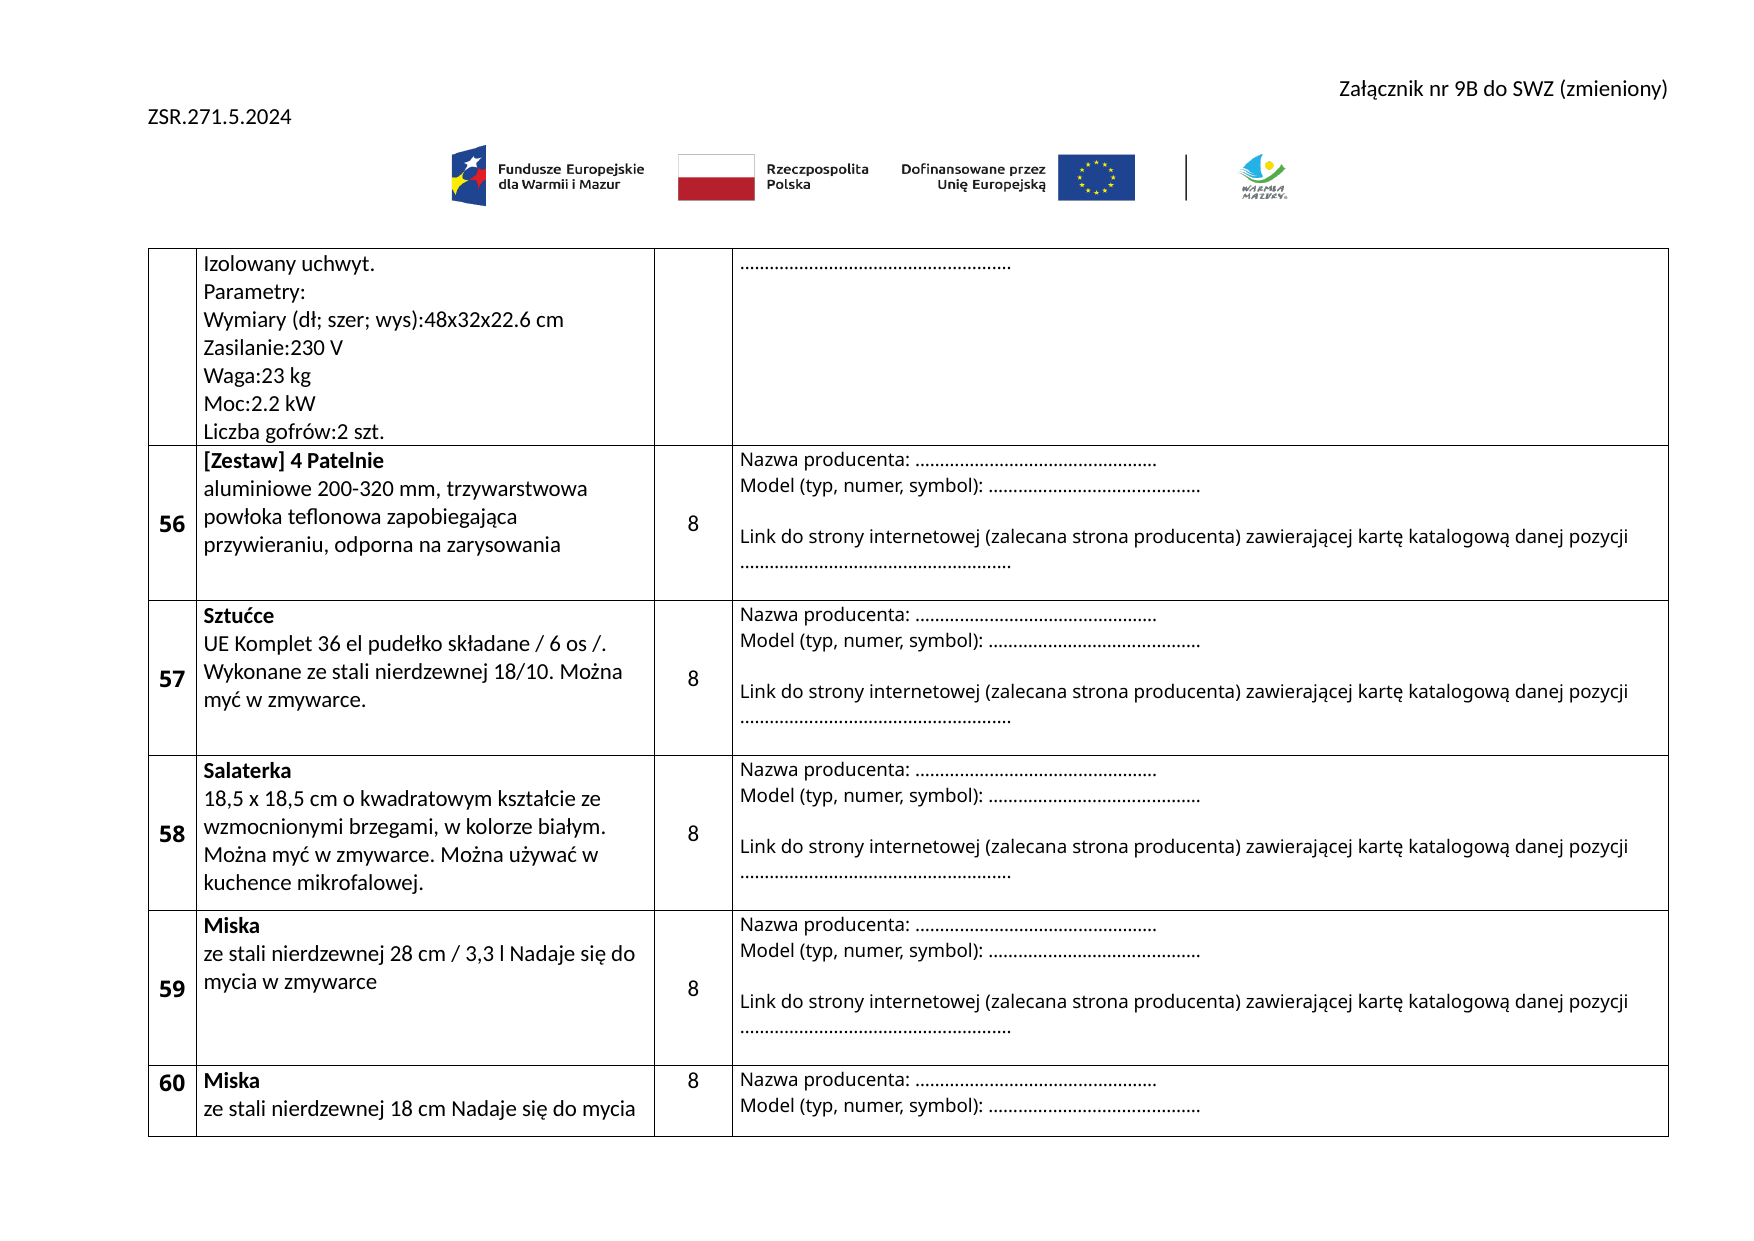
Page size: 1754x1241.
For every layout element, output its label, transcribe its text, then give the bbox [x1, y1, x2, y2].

table_cell Salaterka 18,5 x 18,5 cm o kwadratowym kształcie ze wzmocnionymi brzegami, w kolorze białym. Można myć w zmywarce. Można używać w kuchence mikrofalowej. [197, 756, 654, 910]
table_cell 8 [655, 911, 732, 1065]
table_cell 59 [149, 911, 196, 1065]
table_cell 8 [655, 446, 732, 600]
table_cell 56 [149, 446, 196, 600]
picture [435, 129, 1381, 221]
table_cell 8 [655, 1066, 732, 1136]
table_cell Miska ze stali nierdzewnej 18 cm Nadaje się do mycia w zmywarce [197, 1066, 654, 1136]
table_cell 60 [149, 1066, 196, 1136]
table_cell 58 [149, 756, 196, 910]
table_cell 57 [149, 601, 196, 755]
table_cell Miska ze stali nierdzewnej 28 cm / 3,3 l Nadaje się do mycia w zmywarce [197, 911, 654, 1065]
table_cell 55 [149, 249, 196, 445]
table_cell 8 [655, 601, 732, 755]
table_cell [Zestaw] 4 Patelnie aluminiowe 200-320 mm, trzywarstwowa powłoka teflonowa zapobiegająca przywieraniu, odporna na zarysowania [197, 446, 654, 600]
table_cell 2 [655, 249, 732, 445]
table_cell 8 [655, 756, 732, 910]
table_cell Sztućce UE Komplet 36 el pudełko składane / 6 os /. Wykonane ze stali nierdzewnej 18/10. Można myć w zmywarce. [197, 601, 654, 755]
